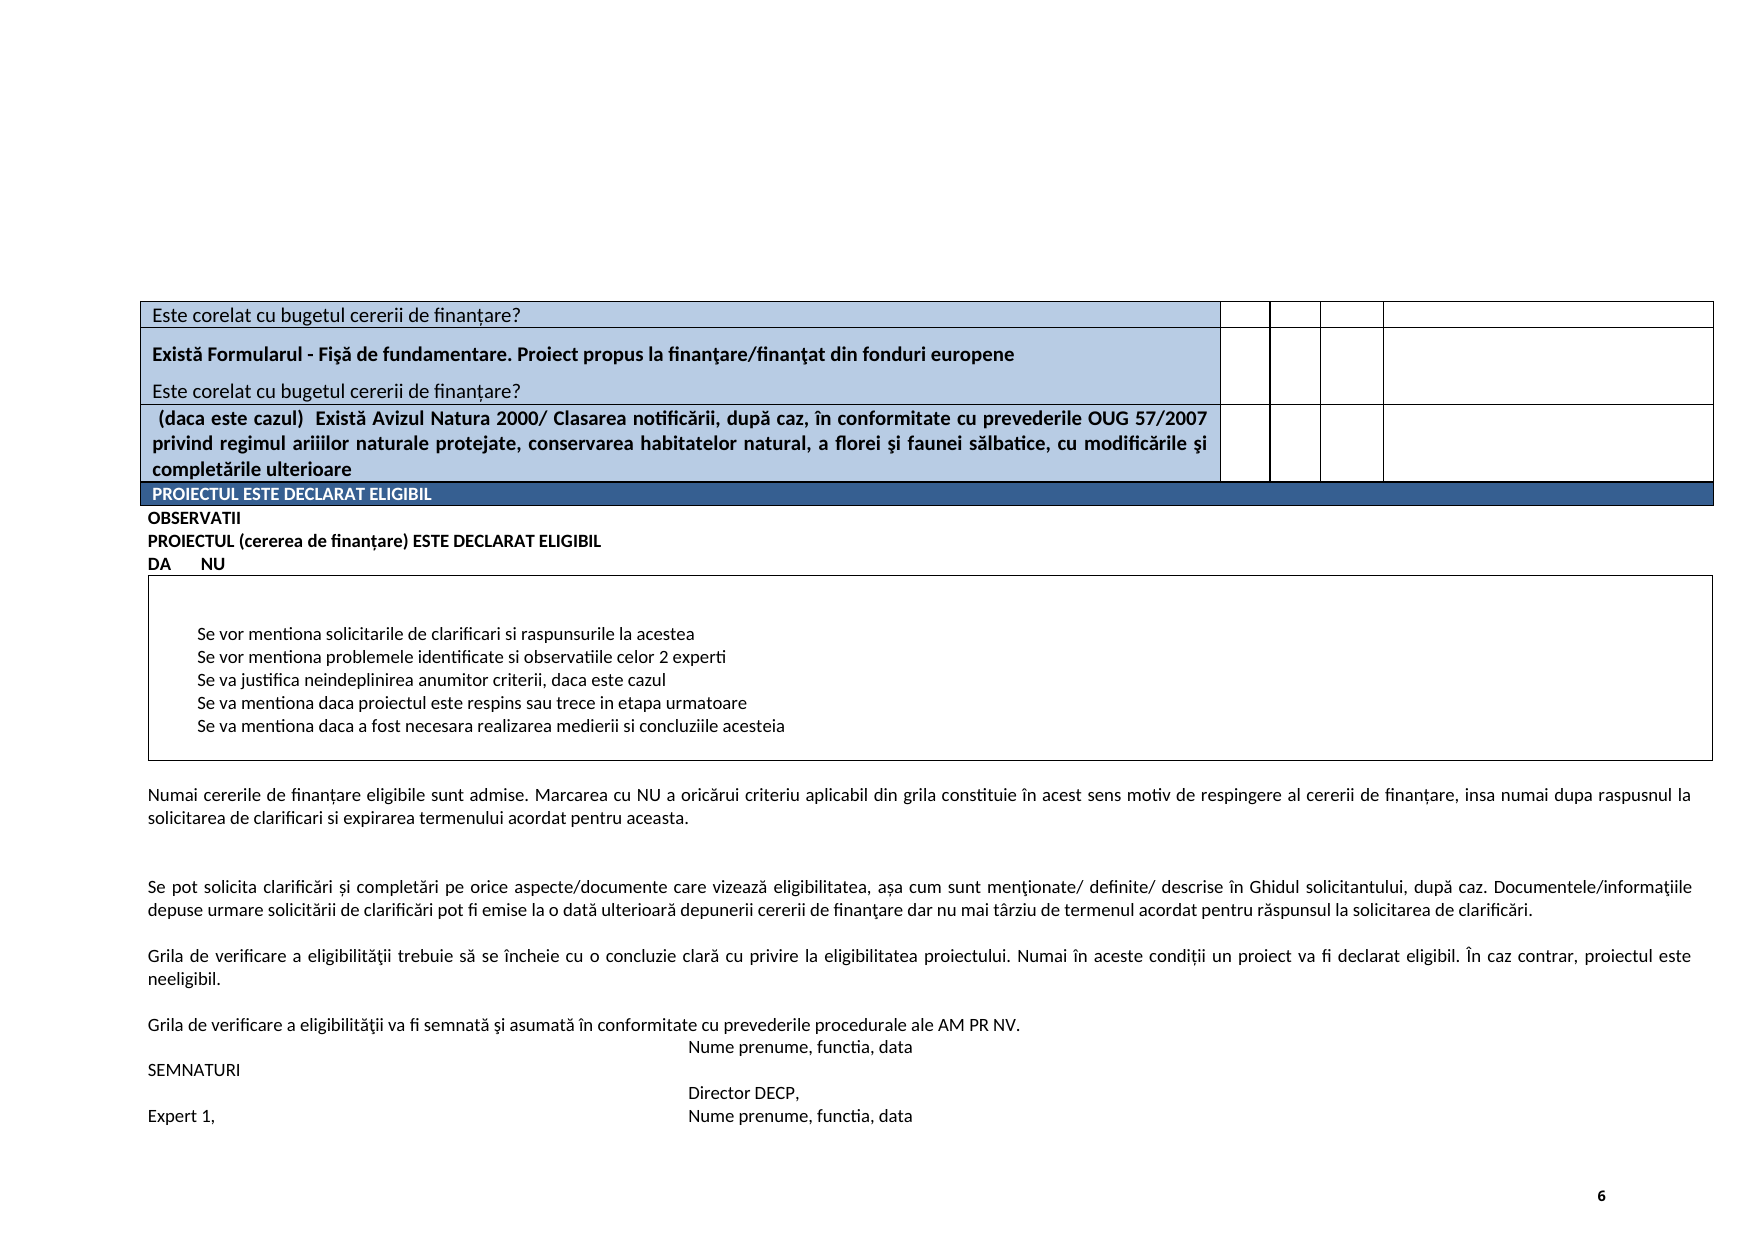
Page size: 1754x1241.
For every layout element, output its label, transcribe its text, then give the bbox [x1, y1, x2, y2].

table_header Se vor mentiona solicitarile de clarificari si raspunsurile la acestea Se vor mentiona problemele identificate si observatiile celor 2 experti Se va justifica neindeplinirea anumitor criterii, daca este cazul Se va mentiona daca proiectul este respins sau trece in etapa urmatoare Se va mentiona daca a fost necesara realizarea medierii si concluziile acesteia [149, 576, 1712, 759]
text Expert 1, [148, 1104, 614, 1127]
text Grila de verificare a eligibilităţii va fi semnată şi asumată în conformitate cu prevederile procedurale ale AM PR NV. [148, 1013, 1695, 1036]
table_cell [1321, 328, 1383, 404]
text DA NU [148, 552, 1695, 575]
table_cell [1271, 302, 1320, 327]
table_cell [1384, 328, 1713, 404]
table_cell [1221, 328, 1269, 404]
table_cell [1321, 405, 1383, 481]
text SEMNATURI [148, 1058, 614, 1081]
text Grila de verificare a eligibilităţii trebuie să se încheie cu o concluzie clară cu privire la eligibilitatea proiectului. Numai în aceste condiții un proiect va fi declarat eligibil. În caz contrar, proiectul este neeligibil. [148, 944, 1695, 990]
table_cell PROIECTUL ESTE DECLARAT ELIGIBIL [141, 483, 1713, 505]
text PROIECTUL (cererea de finanțare) ESTE DECLARAT ELIGIBIL [148, 529, 1695, 552]
table_cell (daca este cazul) Există Avizul Natura 2000/ Clasarea notificării, după caz, în conformitate cu prevederile OUG 57/2007 privind regimul ariiilor naturale protejate, conservarea habitatelor natural, a florei şi faunei sălbatice, cu modificările şi completările ulterioare [141, 405, 1220, 481]
table_cell [1271, 328, 1320, 404]
table_cell Există Formularul - Fişă de fundamentare. Proiect propus la finanţare/finanţat din fonduri europene Este corelat cu bugetul cererii de finanțare? [141, 328, 1220, 404]
table_cell [1321, 302, 1383, 327]
text Numai cererile de finanțare eligibile sunt admise. Marcarea cu NU a oricărui criteriu aplicabil din grila constituie în acest sens motiv de respingere al cererii de finanțare, insa numai dupa raspusnul la solicitarea de clarificari si expirarea termenului acordat pentru aceasta. [148, 783, 1695, 829]
table_cell [1271, 405, 1320, 481]
text Nume prenume, functia, data [688, 1036, 1154, 1058]
text OBSERVATII [148, 506, 1695, 529]
table_cell [1384, 405, 1713, 481]
text Director DECP, [688, 1081, 1154, 1104]
table_cell [1384, 302, 1713, 327]
text Se pot solicita clarificări și completări pe orice aspecte/documente care vizează eligibilitatea, așa cum sunt menţionate/ definite/ descrise în Ghidul solicitantului, după caz. Documentele/informaţiile depuse urmare solicitării de clarificări pot fi emise la o dată ulterioară depunerii cererii de finanţare dar nu mai târziu de termenul acordat pentru răspunsul la solicitarea de clarificări. [148, 875, 1695, 921]
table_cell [141, 302, 1220, 327]
text Nume prenume, functia, data [688, 1104, 1154, 1127]
table_cell [1221, 302, 1269, 327]
table_cell [1221, 405, 1269, 481]
